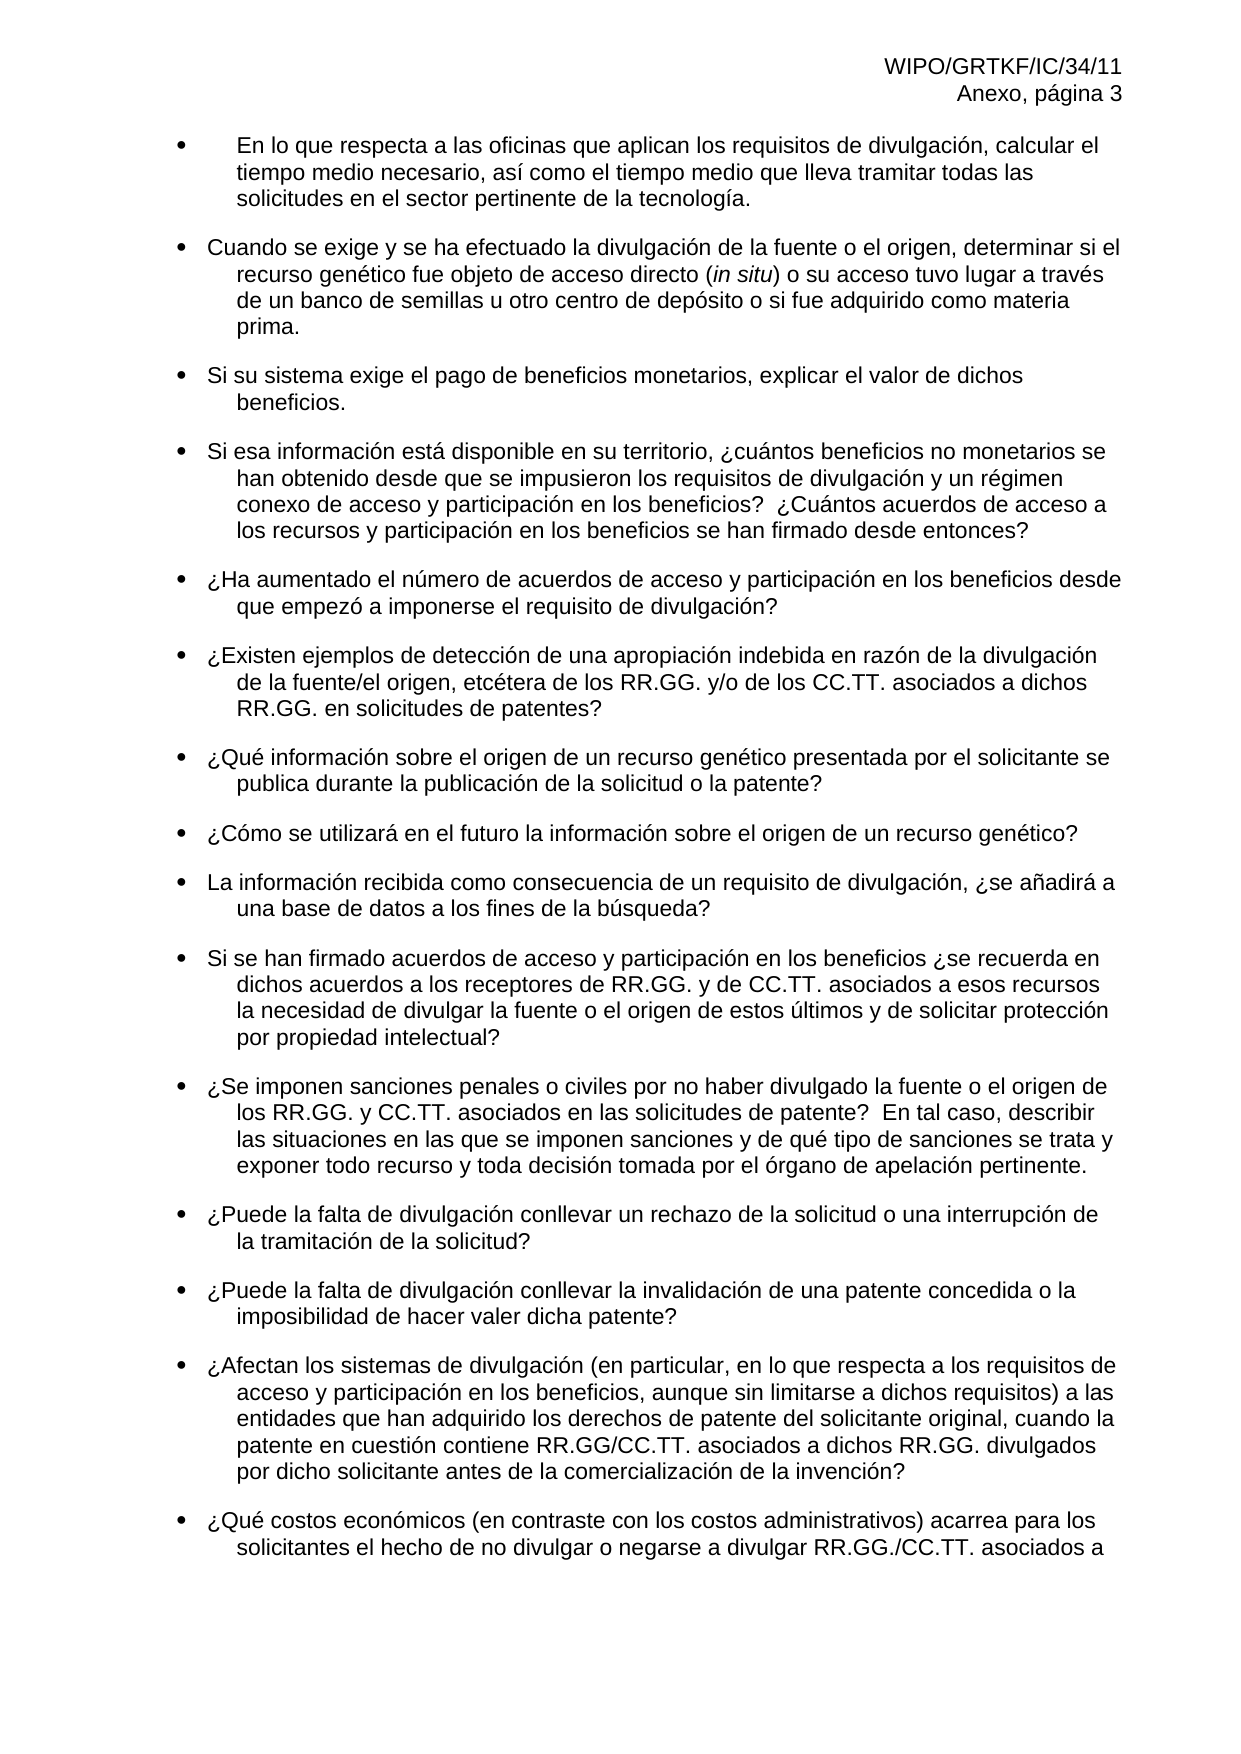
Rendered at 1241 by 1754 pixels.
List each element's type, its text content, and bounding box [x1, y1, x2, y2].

list Si se han firmado acuerdos de acceso y participación en los beneficios ¿se recuerda en dichos acuerdos a los receptores de RR.GG. y de CC.TT. asociados a esos recursos la necesidad de divulgar la fuente o el origen de estos últimos y de solicitar protección por propiedad intelectual? [177, 944, 1122, 1050]
list ¿Puede la falta de divulgación conllevar la invalidación de una patente concedida o la imposibilidad de hacer valer dicha patente? [177, 1277, 1122, 1329]
list En lo que respecta a las oficinas que aplican los requisitos de divulgación, calcular el tiempo medio necesario, así como el tiempo medio que lleva tramitar todas las solicitudes en el sector pertinente de la tecnología. [177, 132, 1122, 211]
list Si esa información está disponible en su territorio, ¿cuántos beneficios no monetarios se han obtenido desde que se impusieron los requisitos de divulgación y un régimen conexo de acceso y participación en los beneficios? ¿Cuántos acuerdos de acceso a los recursos y participación en los beneficios se han firmado desde entonces? [177, 438, 1122, 543]
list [177, 1507, 1122, 1560]
list ¿Existen ejemplos de detección de una apropiación indebida en razón de la divulgación de la fuente/el origen, etcétera de los RR.GG. y/o de los CC.TT. asociados a dichos RR.GG. en solicitudes de patentes? [177, 642, 1122, 721]
list ¿Se imponen sanciones penales o civiles por no haber divulgado la fuente o el origen de los RR.GG. y CC.TT. asociados en las solicitudes de patente? En tal caso, describir las situaciones en las que se imponen sanciones y de qué tipo de sanciones se trata y exponer todo recurso y toda decisión tomada por el órgano de apelación pertinente. [177, 1073, 1122, 1178]
list ¿Cómo se utilizará en el futuro la información sobre el origen de un recurso genético? [177, 820, 1122, 846]
list ¿Qué información sobre el origen de un recurso genético presentada por el solicitante se publica durante la publicación de la solicitud o la patente? [177, 744, 1122, 797]
list ¿Afectan los sistemas de divulgación (en particular, en lo que respecta a los requisitos de acceso y participación en los beneficios, aunque sin limitarse a dichos requisitos) a las entidades que han adquirido los derechos de patente del solicitante original, cuando la patente en cuestión contiene RR.GG/CC.TT. asociados a dichos RR.GG. divulgados por dicho solicitante antes de la comercialización de la invención? [177, 1352, 1122, 1484]
list ¿Ha aumentado el número de acuerdos de acceso y participación en los beneficios desde que empezó a imponerse el requisito de divulgación? [177, 566, 1122, 619]
list ¿Puede la falta de divulgación conllevar un rechazo de la solicitud o una interrupción de la tramitación de la solicitud? [177, 1201, 1122, 1254]
list Cuando se exige y se ha efectuado la divulgación de la fuente o el origen, determinar si el recurso genético fue objeto de acceso directo (in situ) o su acceso tuvo lugar a través de un banco de semillas u otro centro de depósito o si fue adquirido como materia prima. [177, 234, 1122, 339]
list La información recibida como consecuencia de un requisito de divulgación, ¿se añadirá a una base de datos a los fines de la búsqueda? [177, 869, 1122, 922]
list Si su sistema exige el pago de beneficios monetarios, explicar el valor de dichos beneficios. [177, 362, 1122, 415]
